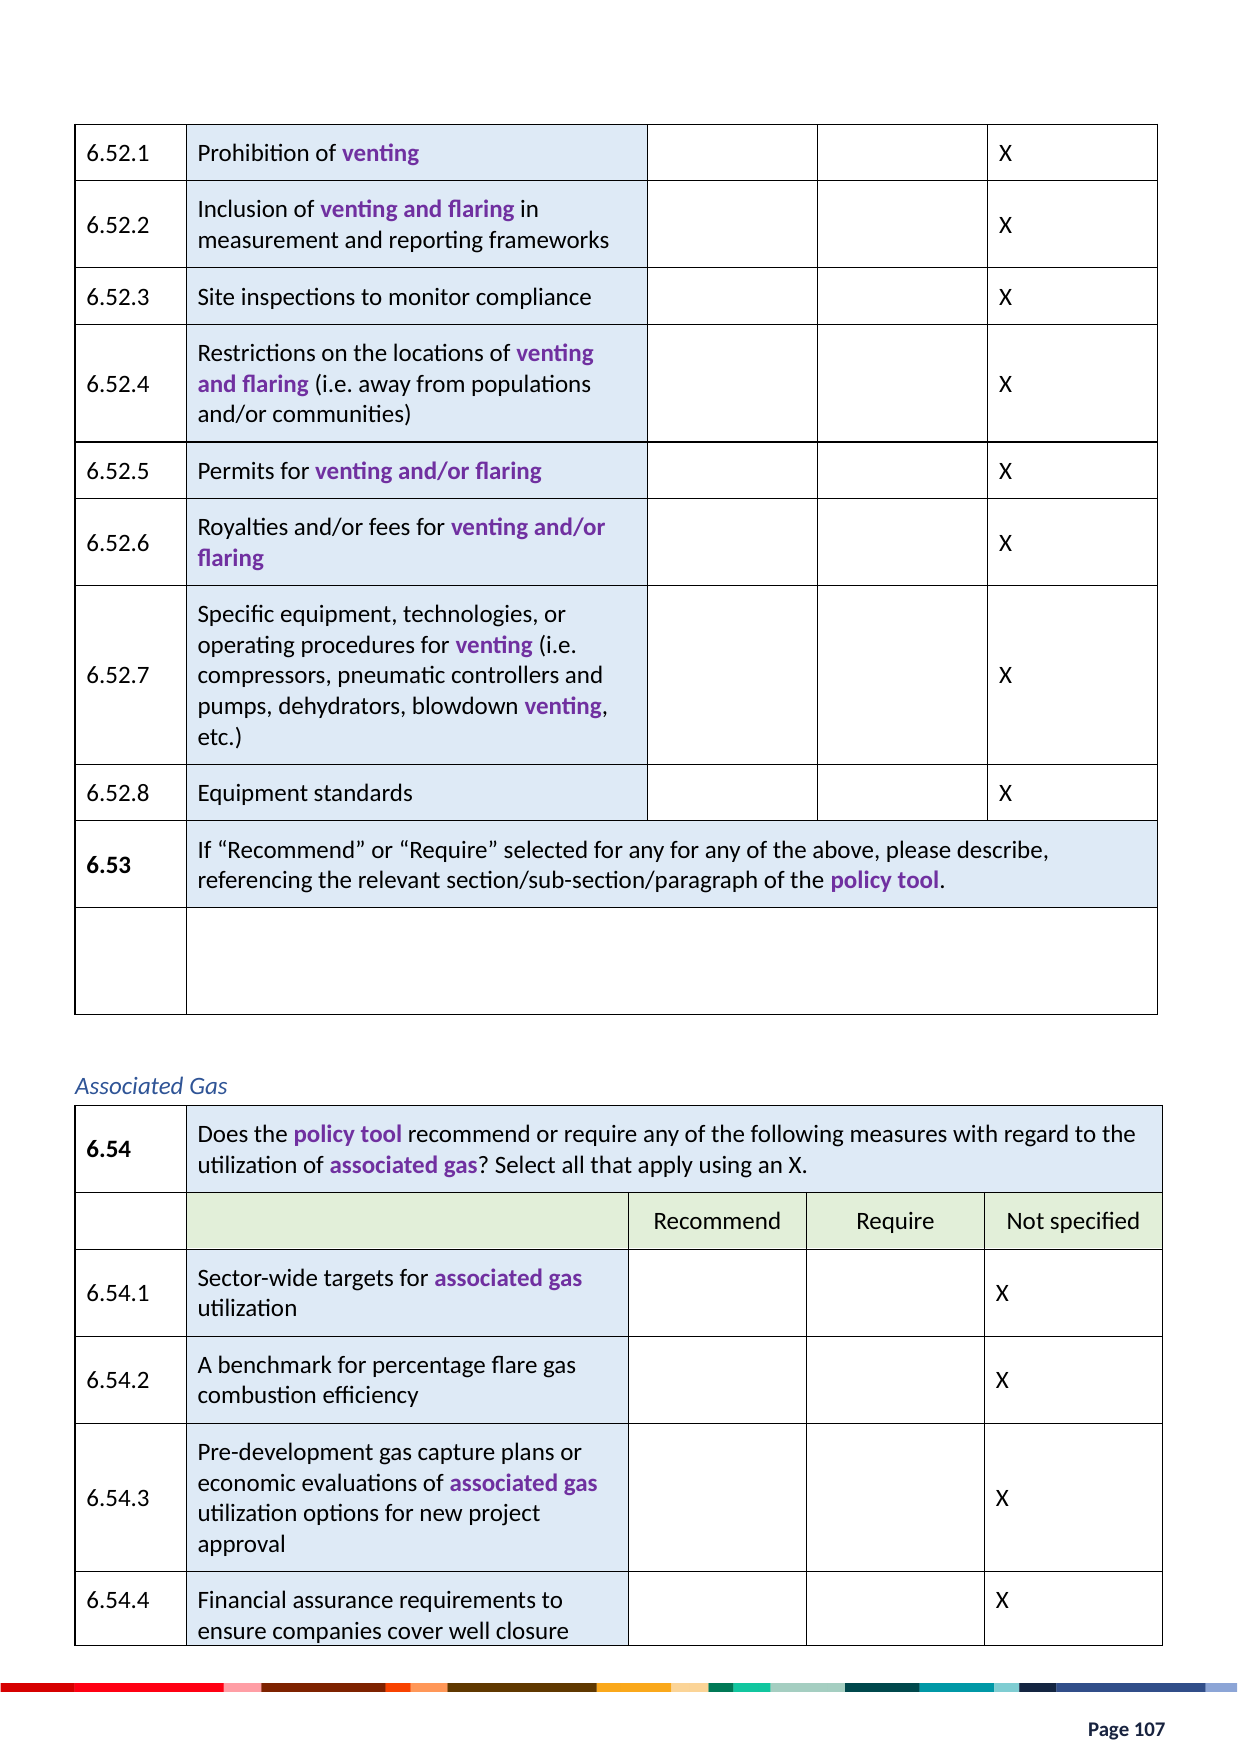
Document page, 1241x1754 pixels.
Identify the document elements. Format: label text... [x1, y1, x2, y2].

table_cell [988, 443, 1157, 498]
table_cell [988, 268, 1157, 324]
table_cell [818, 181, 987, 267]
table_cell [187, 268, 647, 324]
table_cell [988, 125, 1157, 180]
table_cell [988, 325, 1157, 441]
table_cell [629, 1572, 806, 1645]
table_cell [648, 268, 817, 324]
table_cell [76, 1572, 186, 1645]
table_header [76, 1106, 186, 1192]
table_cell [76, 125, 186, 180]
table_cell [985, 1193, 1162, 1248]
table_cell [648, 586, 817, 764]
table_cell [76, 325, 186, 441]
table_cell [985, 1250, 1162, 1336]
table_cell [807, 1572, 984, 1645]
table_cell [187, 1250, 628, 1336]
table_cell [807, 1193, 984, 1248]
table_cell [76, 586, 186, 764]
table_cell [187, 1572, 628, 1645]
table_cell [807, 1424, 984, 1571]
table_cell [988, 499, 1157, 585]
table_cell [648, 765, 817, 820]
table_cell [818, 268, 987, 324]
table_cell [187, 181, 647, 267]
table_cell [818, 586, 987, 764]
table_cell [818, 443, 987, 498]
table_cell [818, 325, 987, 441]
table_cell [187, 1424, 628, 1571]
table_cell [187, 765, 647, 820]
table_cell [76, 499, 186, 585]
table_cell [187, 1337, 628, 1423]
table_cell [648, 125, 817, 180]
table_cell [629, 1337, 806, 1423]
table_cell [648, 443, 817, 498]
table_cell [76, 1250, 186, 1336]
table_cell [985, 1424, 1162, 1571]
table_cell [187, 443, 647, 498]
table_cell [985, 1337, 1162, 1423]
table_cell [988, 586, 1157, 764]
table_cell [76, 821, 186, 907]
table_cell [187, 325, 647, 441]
subtitle Associated Gas [75, 1070, 1165, 1101]
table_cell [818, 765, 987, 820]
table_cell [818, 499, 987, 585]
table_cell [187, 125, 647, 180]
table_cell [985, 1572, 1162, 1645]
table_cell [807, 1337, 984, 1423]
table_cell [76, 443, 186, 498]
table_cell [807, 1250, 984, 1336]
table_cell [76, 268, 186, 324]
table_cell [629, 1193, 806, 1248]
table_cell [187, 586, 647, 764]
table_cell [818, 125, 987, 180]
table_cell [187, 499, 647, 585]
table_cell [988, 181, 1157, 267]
picture [0, 1683, 1236, 1692]
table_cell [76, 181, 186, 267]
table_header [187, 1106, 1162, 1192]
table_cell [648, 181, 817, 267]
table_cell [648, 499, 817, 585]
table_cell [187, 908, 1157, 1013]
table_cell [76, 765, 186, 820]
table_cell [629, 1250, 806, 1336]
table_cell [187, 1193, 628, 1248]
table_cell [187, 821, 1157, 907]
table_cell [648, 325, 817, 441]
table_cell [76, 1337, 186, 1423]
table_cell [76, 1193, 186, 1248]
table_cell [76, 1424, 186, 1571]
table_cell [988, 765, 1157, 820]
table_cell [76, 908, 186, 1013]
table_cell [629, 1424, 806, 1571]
